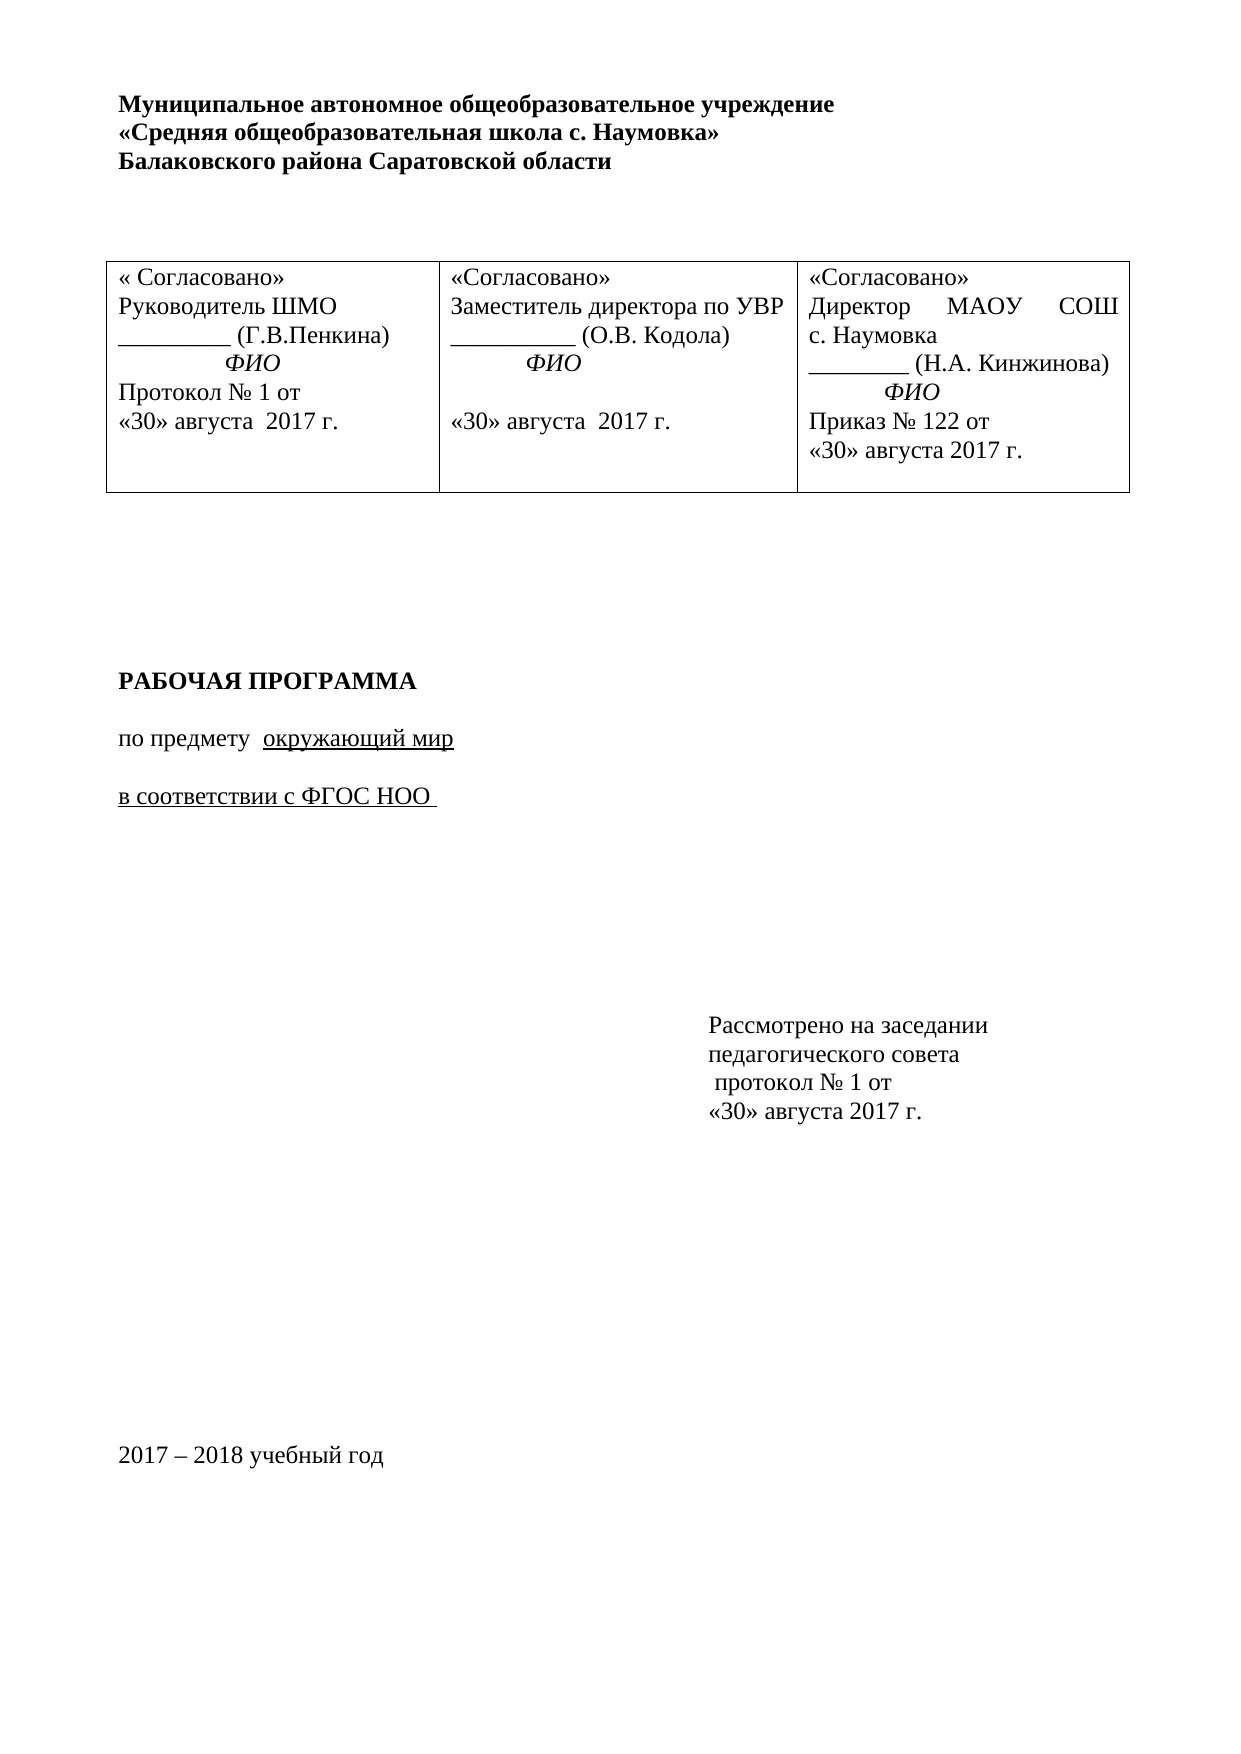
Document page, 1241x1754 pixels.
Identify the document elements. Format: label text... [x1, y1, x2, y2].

text Рассмотрено на заседании [118, 1010, 1152, 1039]
text педагогического совета [118, 1039, 1152, 1067]
text в соответствии с ФГОС НОО [118, 781, 1152, 809]
table_header « Согласовано» Руководитель ШМО _________ (Г.В.Пенкина) ФИО Протокол № 1 от «30» августа 2017 г. [107, 262, 439, 492]
table_header «Согласовано» Директор МАОУ СОШ с. Наумовка ________ (Н.А. Кинжинова) ФИО Приказ № 122 от «30» августа 2017 г. [798, 262, 1129, 492]
text Муниципальное автономное общеобразовательное учреждение [118, 89, 1152, 117]
text протокол № 1 от [118, 1067, 1152, 1096]
text по предмету окружающий мир [118, 723, 1152, 752]
table_header «Согласовано» Заместитель директора по УВР __________ (О.В. Кодола) ФИО «30» августа 2017 г. [440, 262, 797, 492]
text «30» августа 2017 г. [118, 1096, 1152, 1125]
text 2017 – 2018 учебный год [118, 1441, 1152, 1469]
text «Средняя общеобразовательная школа с. Наумовка» [118, 117, 1152, 146]
text Балаковского района Саратовской области [118, 146, 1152, 175]
text РАБОЧАЯ ПРОГРАММА [118, 666, 1152, 694]
